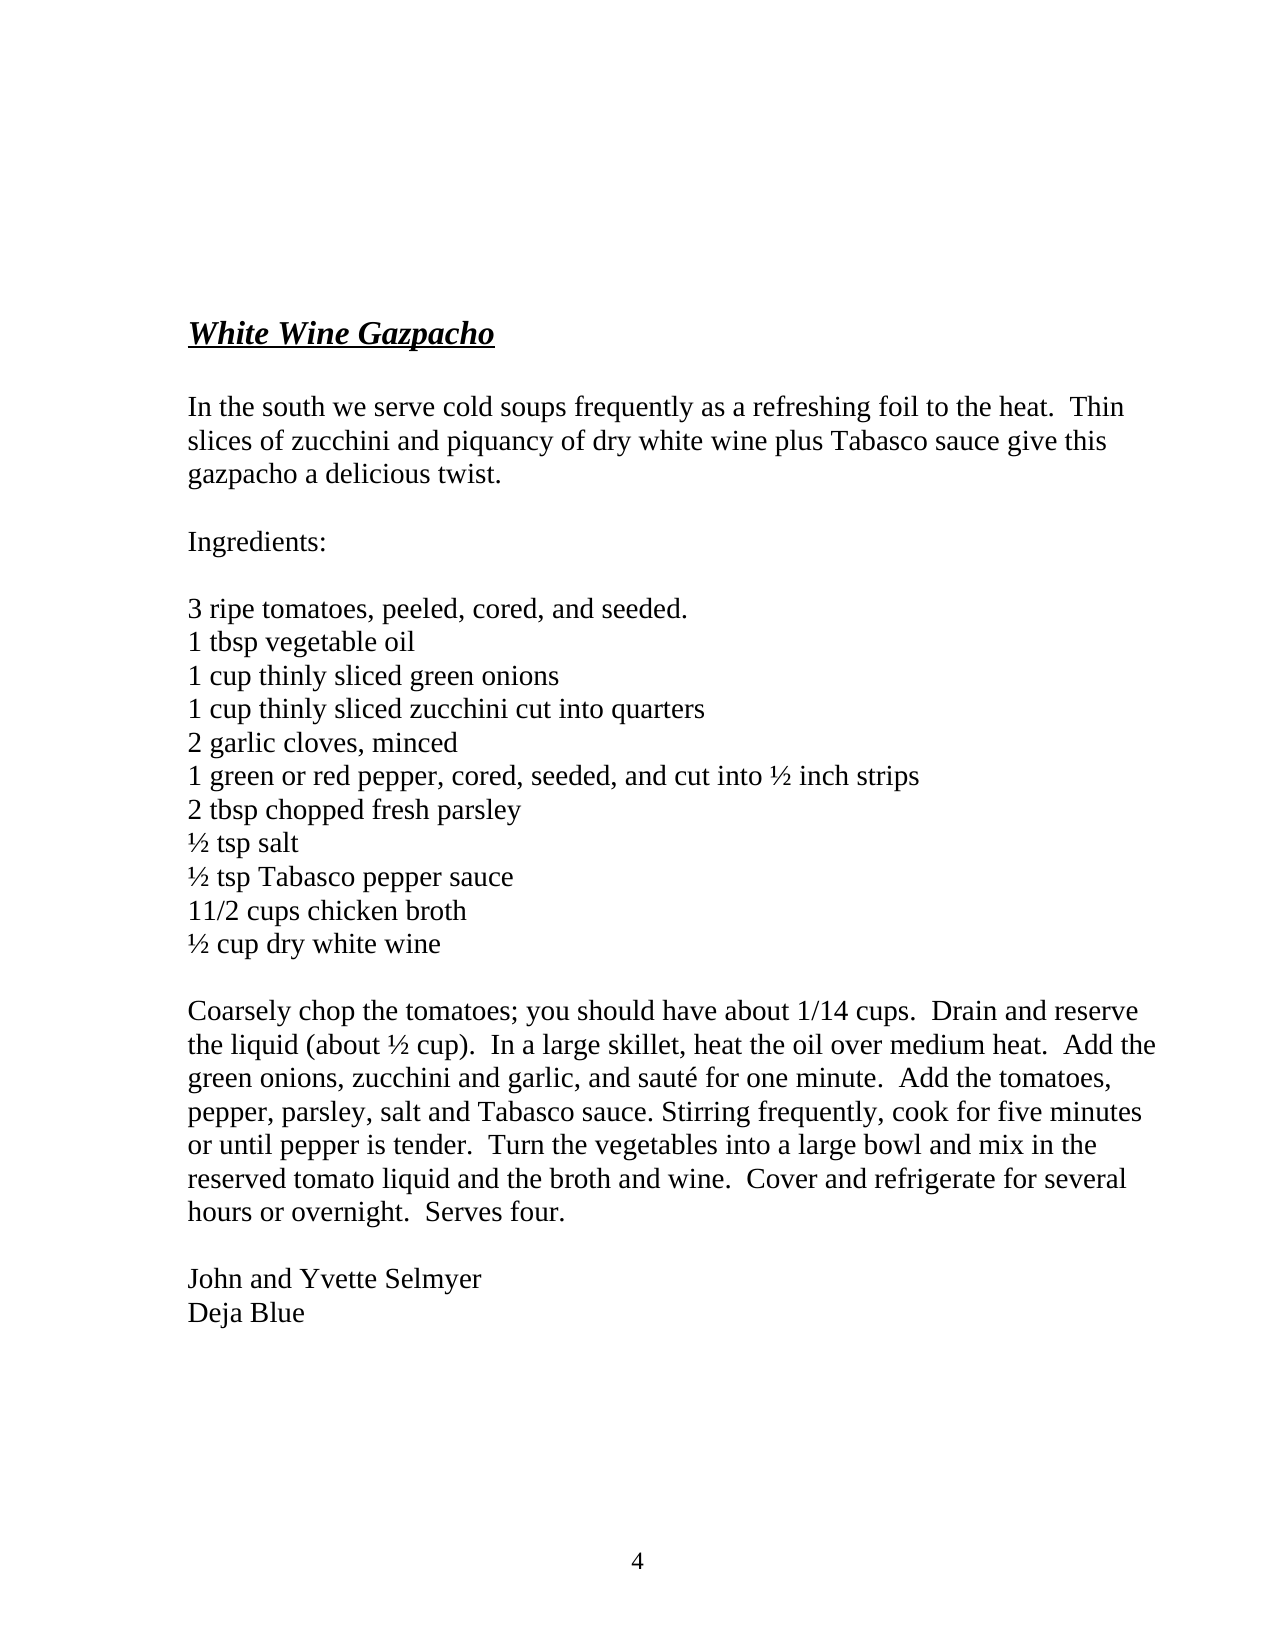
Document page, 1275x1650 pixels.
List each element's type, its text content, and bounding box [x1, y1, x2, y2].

text 1 tbsp vegetable oil [187, 624, 1162, 658]
text Deja Blue [187, 1295, 1162, 1329]
text 1 cup thinly sliced green onions [187, 658, 1162, 691]
text ½ tsp Tabasco pepper sauce [187, 859, 1162, 893]
text ½ cup dry white wine [187, 926, 1162, 960]
text In the south we serve cold soups frequently as a refreshing foil to the heat. Thin slices of zucchini and piquancy of dry white wine plus sauce give this gazpacho a delicious twist. [187, 389, 1162, 490]
text 3 ripe tomatoes, peeled, cored, and seeded. [187, 591, 1162, 624]
text John and Yvette Selmyer [187, 1262, 1162, 1295]
text 2 garlic cloves, minced [187, 725, 1162, 758]
text 11/2 cups chicken broth [187, 893, 1162, 926]
text ½ tsp salt [187, 826, 1162, 859]
text Coarsely chop the tomatoes; you should have about 1/14 cups. Drain and reserve the liquid (about ½ cup). In a large skillet, heat the oil over medium heat. Add the green onions, zucchini and garlic, and sauté for one minute. Add the tomatoes, pepper, parsley, salt and sauce. Stirring frequently, cook for five minutes or until pepper is tender. Turn the vegetables into a large bowl and mix in the reserved tomato liquid and the broth and wine. Cover and refrigerate for several hours or overnight. Serves four. [187, 993, 1162, 1228]
text 1 cup thinly sliced zucchini cut into quarters [187, 691, 1162, 725]
text White Wine Gazpacho [187, 313, 1162, 351]
text 1 green or red pepper, cored, seeded, and cut into ½ inch strips [187, 758, 1162, 792]
text 2 tbsp chopped fresh parsley [187, 792, 1162, 826]
text Ingredients: [187, 524, 1162, 557]
